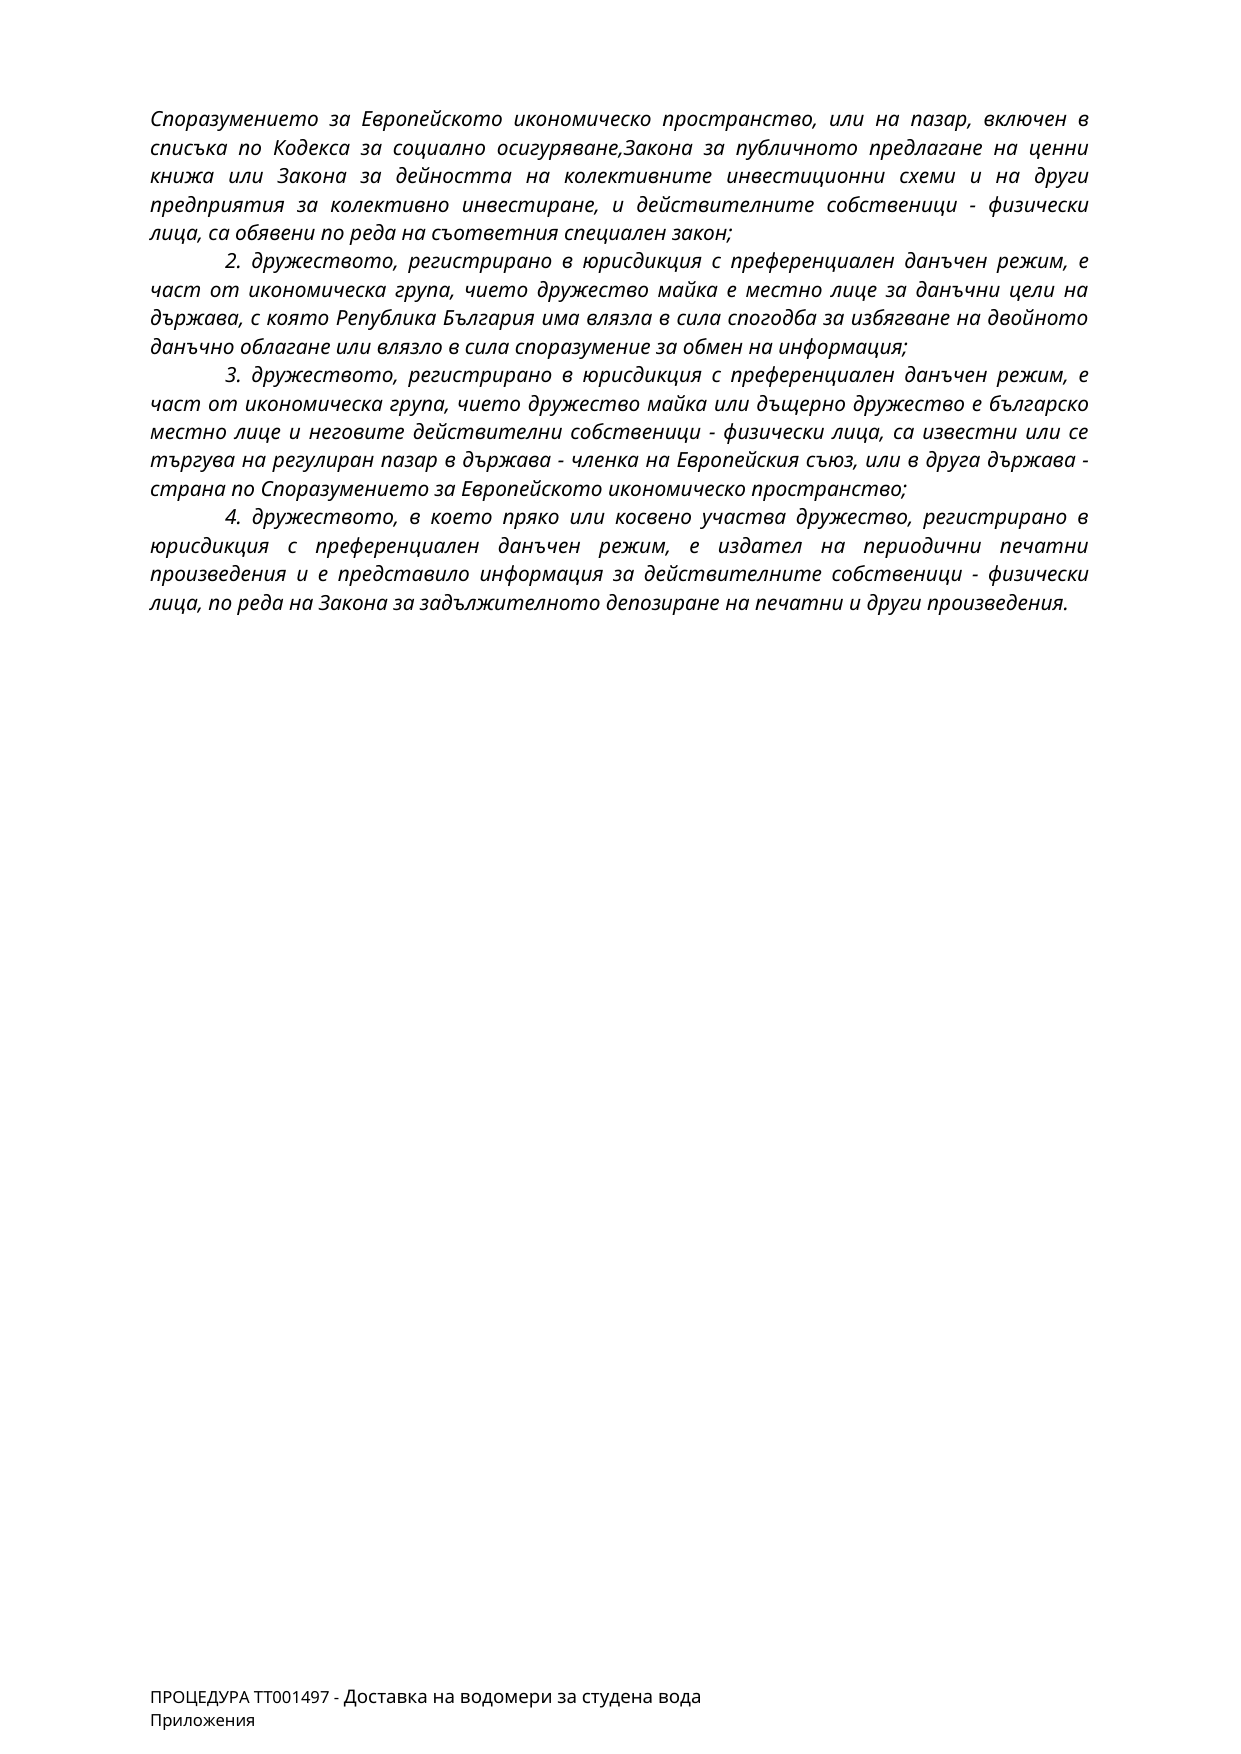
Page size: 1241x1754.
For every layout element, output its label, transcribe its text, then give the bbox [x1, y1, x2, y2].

text 2. дружеството, регистрирано в юрисдикция с преференциален данъчен режим, е част от икономическа група, чието дружество майка е местно лице за данъчни цели на държава, с която Република България има влязла в сила спогодба за избягване на двойното данъчно облагане или влязло в сила споразумение за обмен на информация; [150, 247, 1090, 360]
text 4. дружеството, в което пряко или косвено участва дружество, регистрирано в юрисдикция с преференциален данъчен режим, е издател на периодични печатни произведения и е представило информация за действителните собственици - физически лица, по реда на Закона за задължителното депозиране на печатни и други произведения. [150, 502, 1090, 616]
text 3. дружеството, регистрирано в юрисдикция с преференциален данъчен режим, е част от икономическа група, чието дружество майка или дъщерно дружество е българско местно лице и неговите действителни собственици - физически лица, са известни или се търгува на регулиран пазар в държава - членка на Европейския съюз, или в друга държава - страна по Споразумението за Европейското икономическо пространство; [150, 360, 1090, 502]
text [150, 104, 1090, 247]
